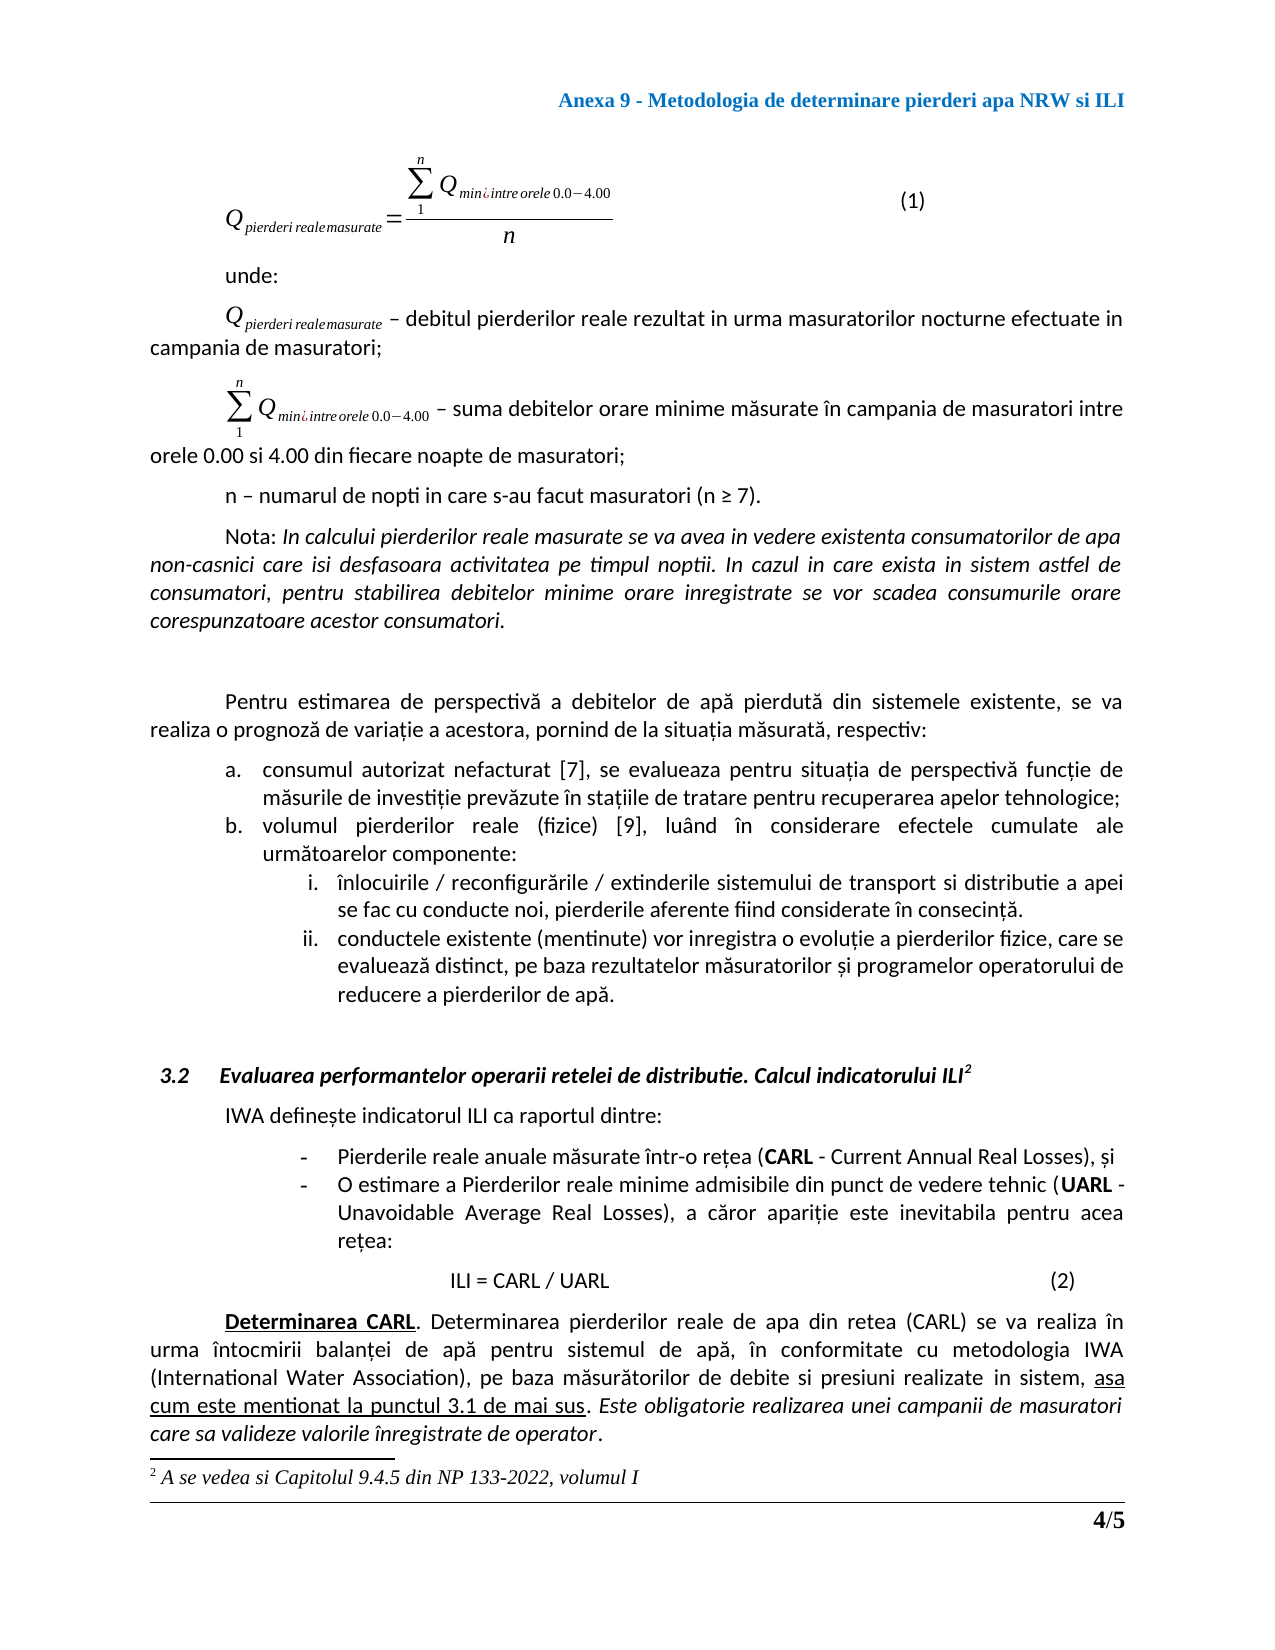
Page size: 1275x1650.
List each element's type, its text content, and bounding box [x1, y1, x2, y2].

text IWA definește indicatorul ILI ca raportul dintre: [150, 1101, 1125, 1129]
text (1) [150, 150, 1125, 249]
text Pentru estimarea de perspectivă a debitelor de apă pierdută din sistemele existente, se va realiza o prognoză de variație a acestora, pornind de la situația măsurată, respectiv: [150, 687, 1125, 743]
list volumul pierderilor reale (fizice) [9], luând în considerare efectele cumulate ale următoarelor componente: [225, 812, 1125, 868]
text Determinarea CARL. Determinarea pierderilor reale de apa din retea (CARL) se va realiza în urma întocmirii balanței de apă pentru sistemul de apă, în conformitate cu metodologia IWA (International Water Association), pe baza măsurătorilor de debite si presiuni realizate in sistem, asa cum este mentionat la punctul 3.1 de mai sus. Este obligatorie realizarea unei campanii de masuratori care sa valideze valorile înregistrate de operator. [150, 1307, 1125, 1447]
list înlocuirile / reconfigurările / extinderile sistemului de transport si distributie a apei se fac cu conducte noi, pierderile aferente fiind considerate în consecință. [319, 868, 1125, 924]
text – suma debitelor orare minime măsurate în campania de masuratori intre orele 0.00 si 4.00 din fiecare noapte de masuratori; [150, 373, 1125, 469]
text Nota: In calcului pierderilor reale masurate se va avea in vedere existenta consumatorilor de apa non-casnici care isi desfasoara activitatea pe timpul noptii. In cazul in care exista in sistem astfel de consumatori, pentru stabilirea debitelor minime orare inregistrate se vor scadea consumurile orare corespunzatoare acestor consumatori. [150, 522, 1125, 634]
list conductele existente (mentinute) vor inregistra o evoluție a pierderilor fizice, care se evaluează distinct, pe baza rezultatelor măsuratorilor și programelor operatorului de reducere a pierderilor de apă. [319, 924, 1125, 1008]
text n – numarul de nopti in care s-au facut masuratori (n ≥ 7). [150, 481, 1125, 509]
subtitle Evaluarea performantelor operarii retelei de distributie. Calcul indicatorului ILI [159, 1061, 1125, 1089]
list Pierderile reale anuale măsurate într-o rețea (CARL - Current Annual Real Losses), și [300, 1142, 1125, 1170]
text unde: [150, 261, 1125, 289]
text – debitul pierderilor reale rezultat in urma masuratorilor nocturne efectuate in campania de masuratori; [150, 302, 1125, 361]
list O estimare a Pierderilor reale minime admisibile din punct de vedere tehnic (UARL - Unavoidable Average Real Losses), a căror apariție este inevitabila pentru acea rețea: [300, 1170, 1125, 1254]
list consumul autorizat nefacturat [7], se evalueaza pentru situația de perspectivă funcție de măsurile de investiție prevăzute în stațiile de tratare pentru recuperarea apelor tehnologice; [225, 756, 1125, 812]
text ILI = CARL / UARL (2) [450, 1266, 1125, 1294]
